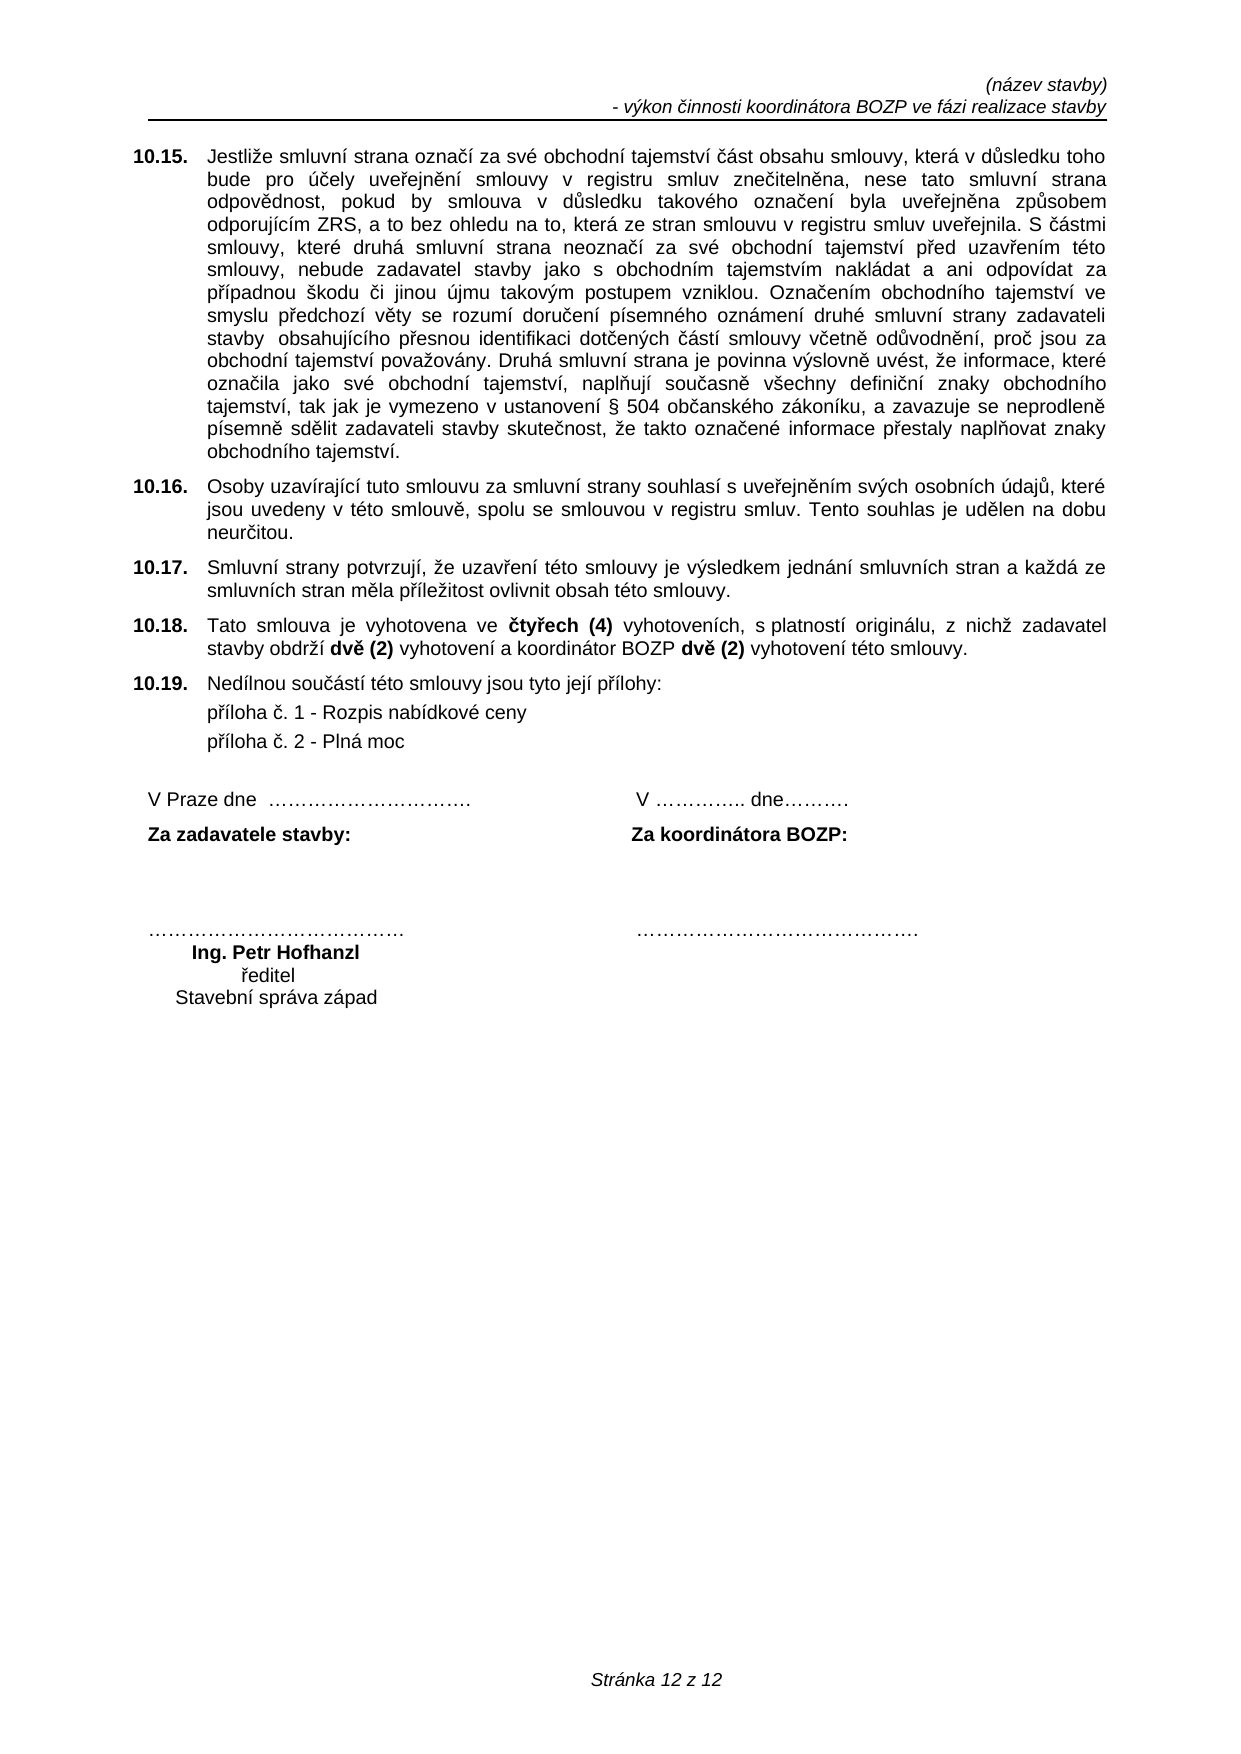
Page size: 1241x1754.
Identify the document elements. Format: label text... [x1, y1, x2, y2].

text 10.16. Osoby uzavírající tuto smlouvu za smluvní strany souhlasí s uveřejněním svých osobních údajů, které jsou uvedeny v této smlouvě, spolu se smlouvou v registru smluv. Tento souhlas je udělen na dobu neurčitou. [133, 475, 1107, 543]
text 10.18. Tato smlouva je vyhotovena ve čtyřech (4) vyhotoveních, s platností originálu, z nichž zadavatel stavby obdrží dvě (2) vyhotovení a koordinátor BOZP dvě (2) vyhotovení této smlouvy. [133, 614, 1107, 659]
text Za zadavatele stavby: Za koordinátora BOZP: [148, 823, 1167, 845]
text Stavební správa západ [148, 986, 1167, 1009]
text ………………………………… ……………………………………. [148, 918, 1167, 941]
text příloha č. 1 - Rozpis nabídkové ceny [207, 701, 1107, 723]
text 10.17. Smluvní strany potvrzují, že uzavření této smlouvy je výsledkem jednání smluvních stran a každá ze smluvních stran měla příležitost ovlivnit obsah této smlouvy. [133, 556, 1107, 601]
text V Praze dne …………………………. V ………….. dne………. [148, 787, 1167, 810]
text 10.15. Jestliže smluvní strana označí za své obchodní tajemství část obsahu smlouvy, která v důsledku toho bude pro účely uveřejnění smlouvy v registru smluv znečitelněna, nese tato smluvní strana odpovědnost, pokud by smlouva v důsledku takového označení byla uveřejněna způsobem odporujícím ZRS, a to bez ohledu na to, která ze stran smlouvu v registru smluv uveřejnila. S částmi smlouvy, které druhá smluvní strana neoznačí za své obchodní tajemství před uzavřením této smlouvy, nebude zadavatel stavby jako s obchodním tajemstvím nakládat a ani odpovídat za případnou škodu či jinou újmu takovým postupem vzniklou. Označením obchodního tajemství ve smyslu předchozí věty se rozumí doručení písemného oznámení druhé smluvní strany zadavateli stavby obsahujícího přesnou identifikaci dotčených částí smlouvy včetně odůvodnění, proč jsou za obchodní tajemství považovány. Druhá smluvní strana je povinna výslovně uvést, že informace, které označila jako své obchodní tajemství, naplňují současně všechny definiční znaky obchodního tajemství, tak jak je vymezeno v ustanovení § 504 občanského zákoníku, a zavazuje se neprodleně písemně sdělit zadavateli stavby skutečnost, že takto označené informace přestaly naplňovat znaky obchodního tajemství. [133, 145, 1107, 463]
text 10.19. Nedílnou součástí této smlouvy jsou tyto její přílohy: [133, 672, 1107, 694]
text příloha č. 2 - Plná moc [207, 729, 1107, 752]
text ředitel [148, 963, 1167, 986]
text Ing. Petr Hofhanzl [148, 941, 1167, 963]
